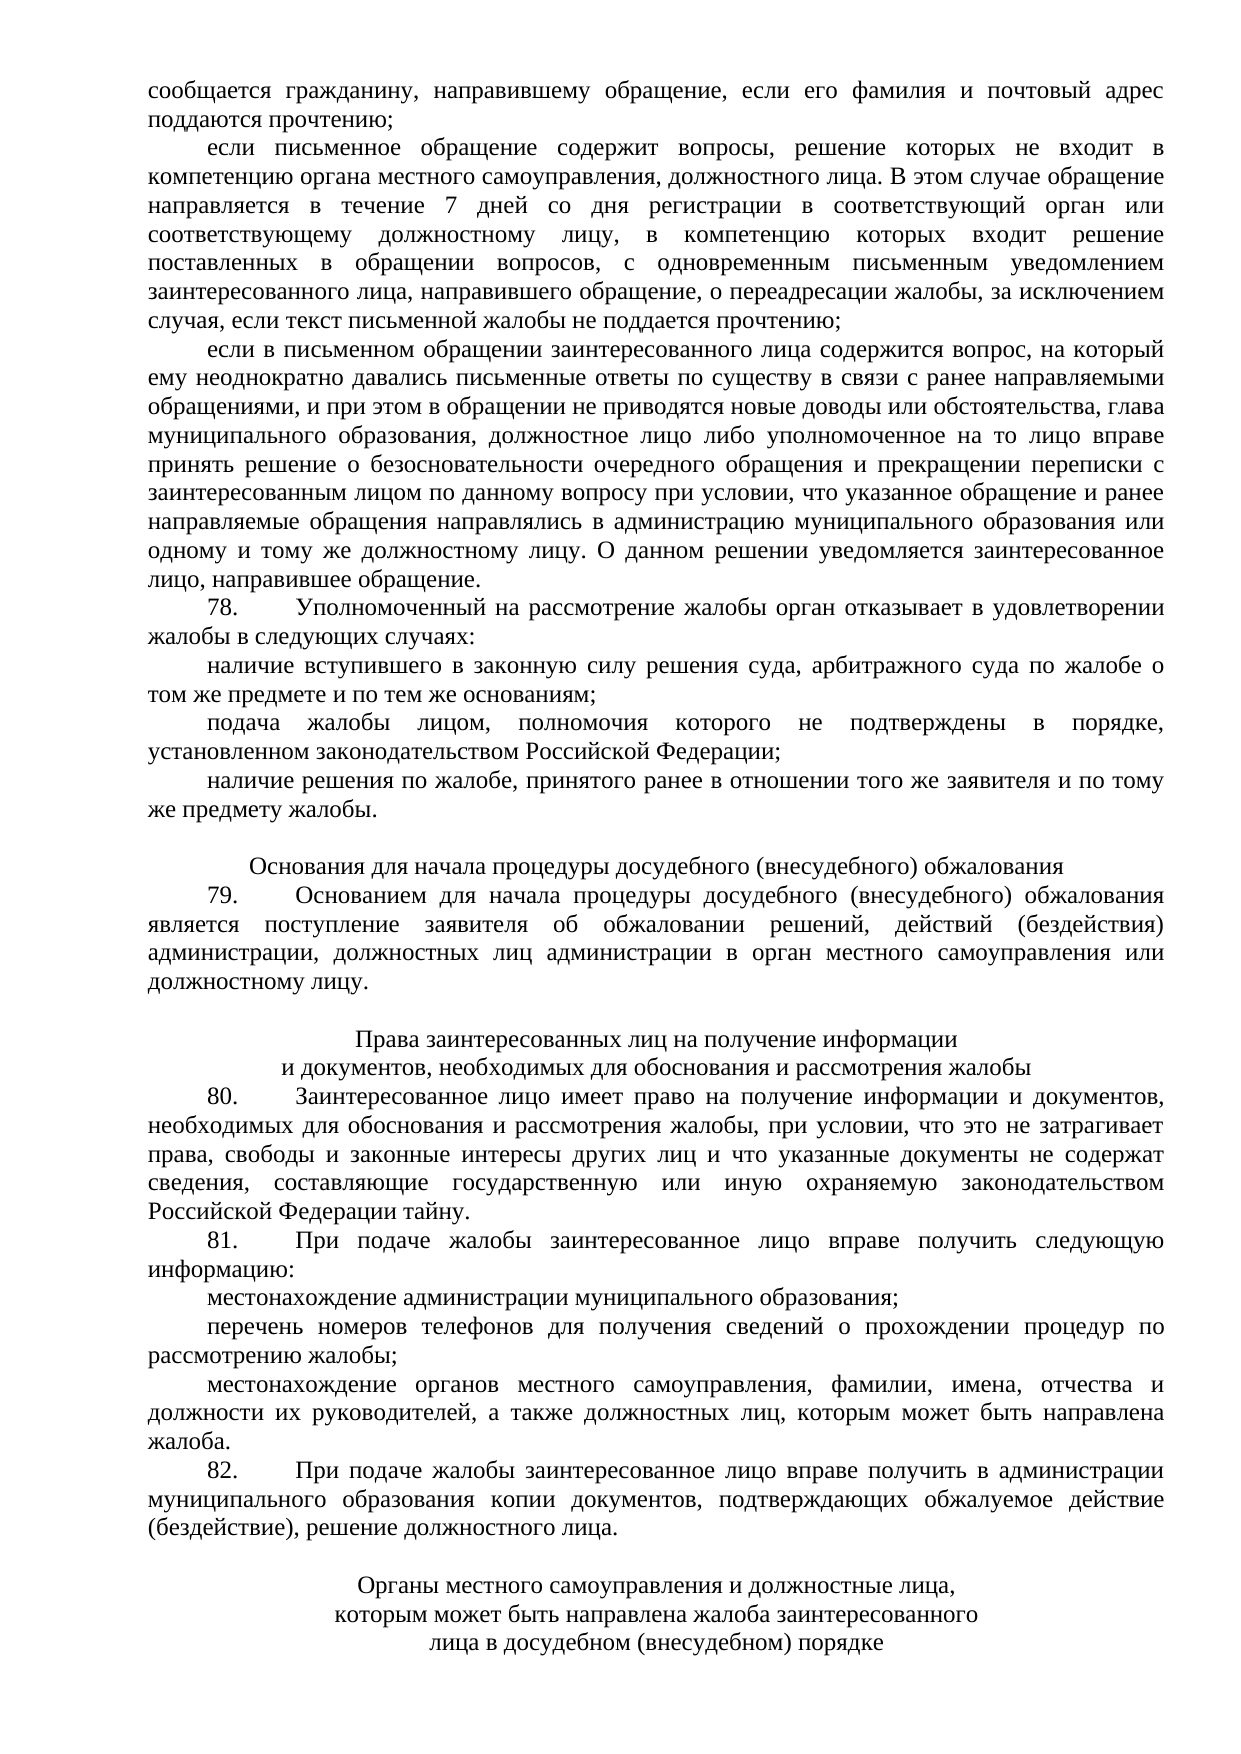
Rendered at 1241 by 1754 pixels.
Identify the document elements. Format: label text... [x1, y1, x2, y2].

text лица в досудебном (внесудебном) порядке [148, 1627, 1165, 1656]
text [148, 75, 1165, 132]
list При подаче жалобы заинтересованное лицо вправе получить следующую информацию: [148, 1225, 1165, 1282]
text если письменное обращение содержит вопросы, решение которых не входит в компетенцию органа местного самоуправления, должностного лица. В этом случае обращение направляется в течение 7 дней со дня регистрации в соответствующий орган или соответствующему должностному лицу, в компетенцию которых входит решение поставленных в обращении вопросов, с одновременным письменным уведомлением заинтересованного лица, направившего обращение, о переадресации жалобы, за исключением случая, если текст письменной жалобы не поддается прочтению; [148, 132, 1165, 334]
list При подаче жалобы заинтересованное лицо вправе получить в администрации муниципального образования копии документов, подтверждающих обжалуемое действие (бездействие), решение должностного лица. [148, 1455, 1165, 1541]
list Уполномоченный на рассмотрение жалобы орган отказывает в удовлетворении жалобы в следующих случаях: [148, 592, 1165, 650]
text подача жалобы лицом, полномочия которого не подтверждены в порядке, установленном законодательством Российской Федерации; [148, 707, 1165, 765]
list Основанием для начала процедуры досудебного (внесудебного) обжалования является поступление заявителя об обжаловании решений, действий (бездействия) администрации, должностных лиц администрации в орган местного самоуправления или должностному лицу. [148, 880, 1165, 995]
text и документов, необходимых для обоснования и рассмотрения жалобы [148, 1052, 1165, 1081]
text наличие решения по жалобе, принятого ранее в отношении того же заявителя и по тому же предмету жалобы. [148, 765, 1165, 822]
text Основания для начала процедуры досудебного (внесудебного) обжалования [148, 851, 1165, 880]
text наличие вступившего в законную силу решения суда, арбитражного суда по жалобе о том же предмете и по тем же основаниям; [148, 650, 1165, 707]
text перечень номеров телефонов для получения сведений о прохождении процедур по рассмотрению жалобы; [148, 1311, 1165, 1369]
text если в письменном обращении заинтересованного лица содержится вопрос, на который ему неоднократно давались письменные ответы по существу в связи с ранее направляемыми обращениями, и при этом в обращении не приводятся новые доводы или обстоятельства, глава муниципального образования, должностное лицо либо уполномоченное на то лицо вправе принять решение о безосновательности очередного обращения и прекращении переписки с заинтересованным лицом по данному вопросу при условии, что указанное обращение и ранее направляемые обращения направлялись в администрацию муниципального образования или одному и тому же должностному лицу. О данном решении уведомляется заинтересованное лицо, направившее обращение. [148, 334, 1165, 592]
list Заинтересованное лицо имеет право на получение информации и документов, необходимых для обоснования и рассмотрения жалобы, при условии, что это не затрагивает права, свободы и законные интересы других лиц и что указанные документы не содержат сведения, составляющие государственную или иную охраняемую законодательством Российской Федерации тайну. [148, 1081, 1165, 1225]
text Права заинтересованных лиц на получение информации [148, 1024, 1165, 1052]
text местонахождение органов местного самоуправления, фамилии, имена, отчества и должности их руководителей, а также должностных лиц, которым может быть направлена жалоба. [148, 1369, 1165, 1455]
text Органы местного самоуправления и должностные лица, [148, 1570, 1165, 1599]
text местонахождение администрации муниципального образования; [148, 1282, 1165, 1311]
text которым может быть направлена жалоба заинтересованного [148, 1599, 1165, 1627]
